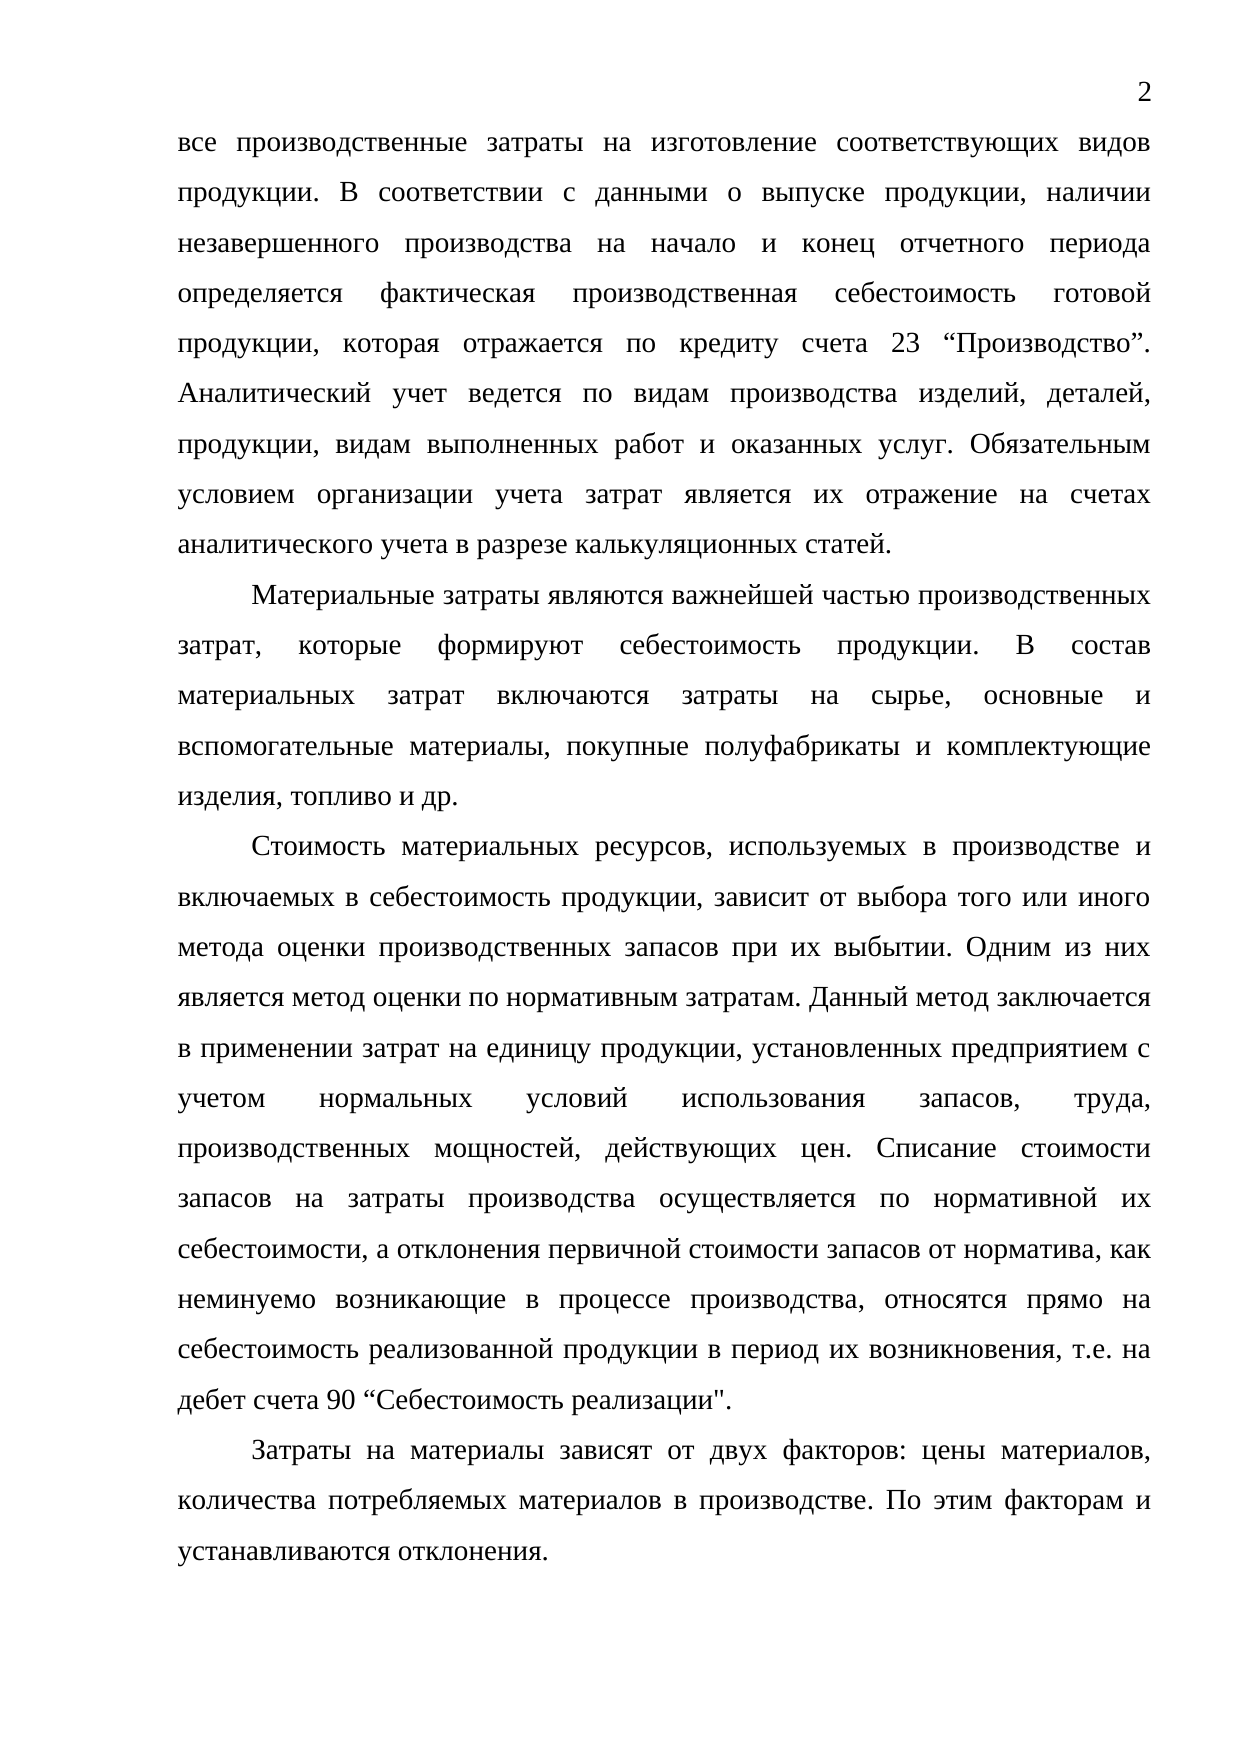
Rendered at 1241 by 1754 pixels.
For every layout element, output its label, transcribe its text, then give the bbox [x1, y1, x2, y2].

text Материальные затраты являются важнейшей частью производственных затрат, которые формируют себестоимость продукции. В состав материальных затрат включаются затраты на сырье, основные и вспомогательные материалы, покупные полуфабрикаты и комплектующие изделия, топливо и др. [177, 577, 1152, 812]
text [177, 124, 1152, 560]
text Затраты на материалы зависят от двух факторов: цены материалов, количества потребляемых материалов в производстве. По этим факторам и устанавливаются отклонения. [177, 1432, 1152, 1566]
text Стоимость материальных ресурсов, используемых в производстве и включаемых в себестоимость продукции, зависит от выбора того или иного метода оценки производственных запасов при их выбытии. Одним из них является метод оценки по нормативным затратам. Данный метод заключается в применении затрат на единицу продукции, установленных предприятием с учетом нормальных условий использования запасов, труда, производственных мощностей, действующих цен. Списание стоимости запасов на затраты производства осуществляется по нормативной их себестоимости, а отклонения первичной стоимости запасов от норматива, как неминуемо возникающие в процессе производства, относятся прямо на себестоимость реализованной продукции в период их возникновения, т.е. на дебет счета 90 “Себестоимость реализации". [177, 828, 1152, 1415]
